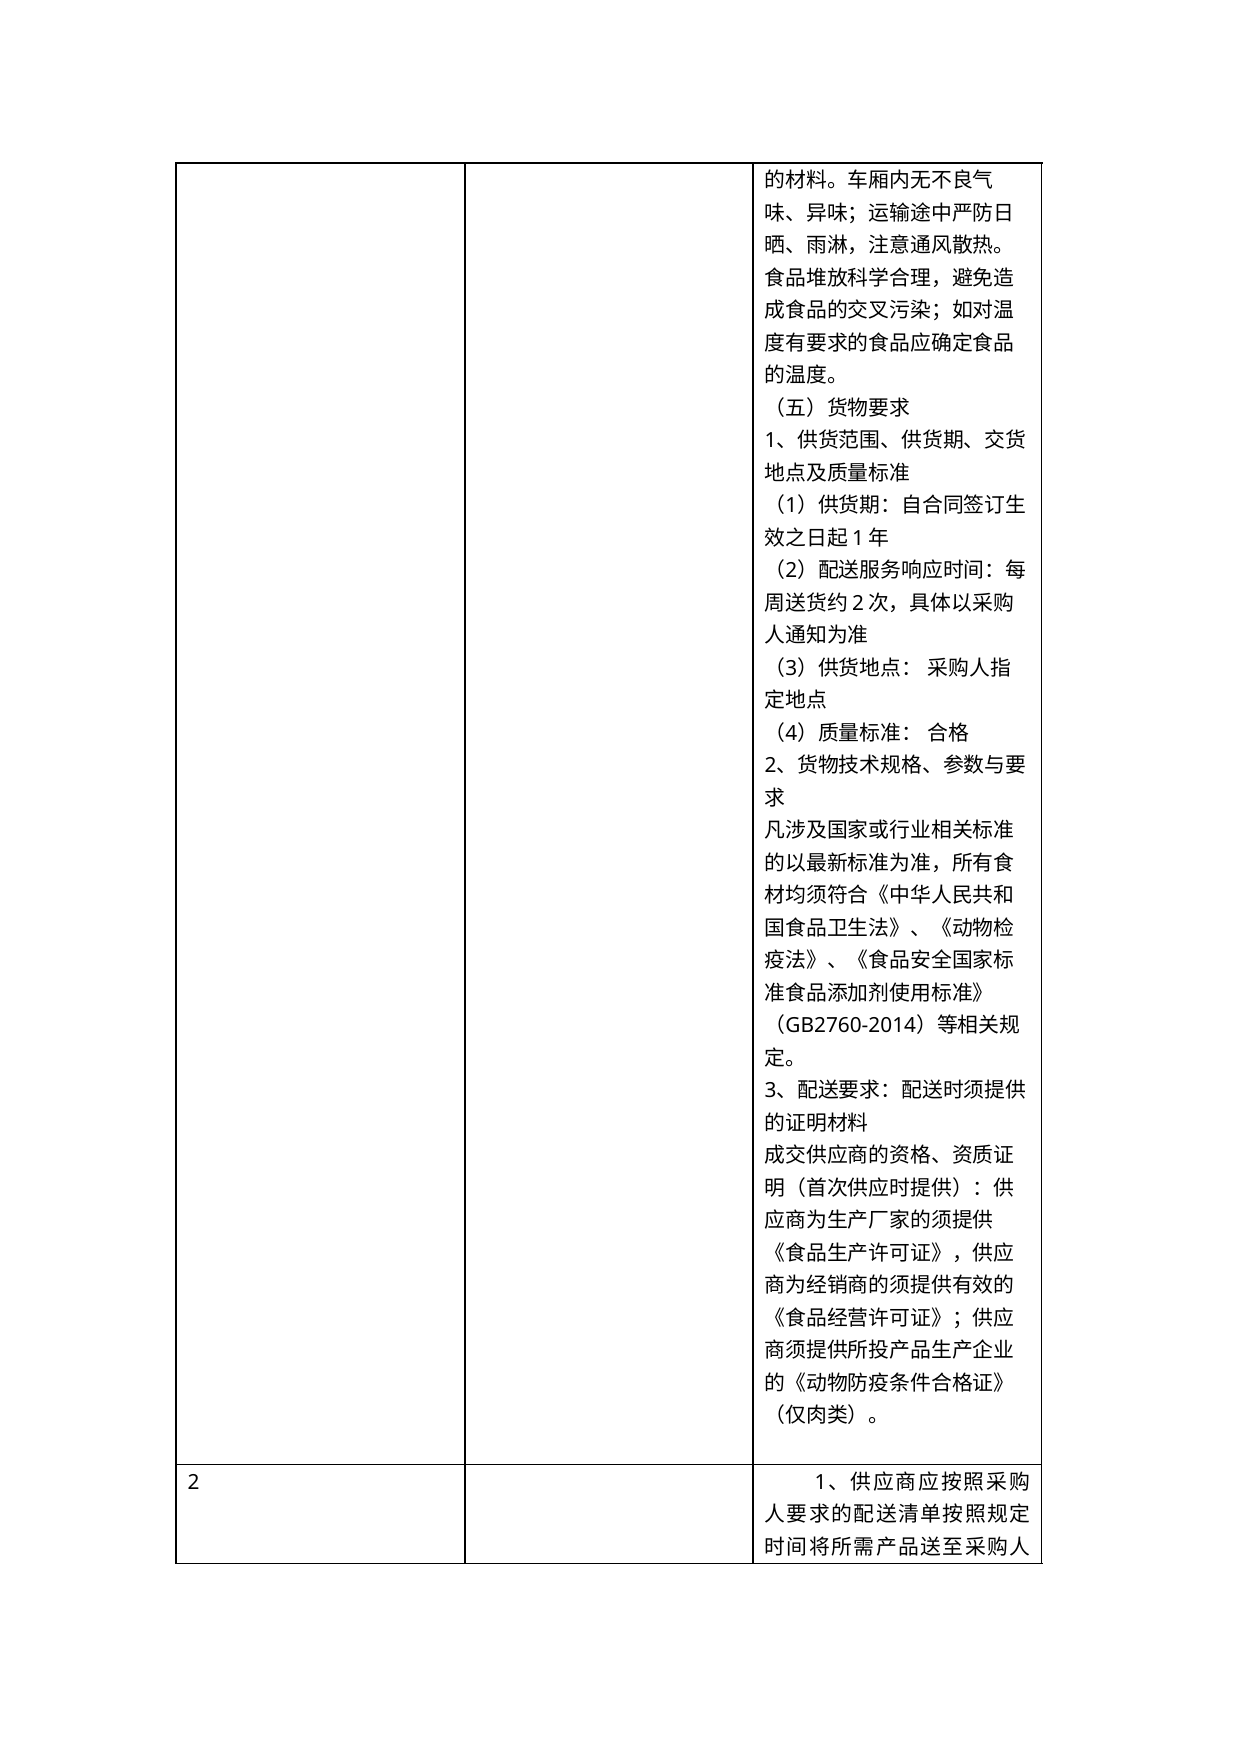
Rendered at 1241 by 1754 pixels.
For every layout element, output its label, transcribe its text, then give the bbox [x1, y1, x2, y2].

table_cell [466, 164, 752, 1463]
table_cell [754, 1465, 1041, 1563]
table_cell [754, 164, 1041, 1463]
table_cell 2 [177, 1465, 464, 1563]
table_cell [466, 1465, 752, 1563]
table_cell 1 [177, 164, 464, 1463]
